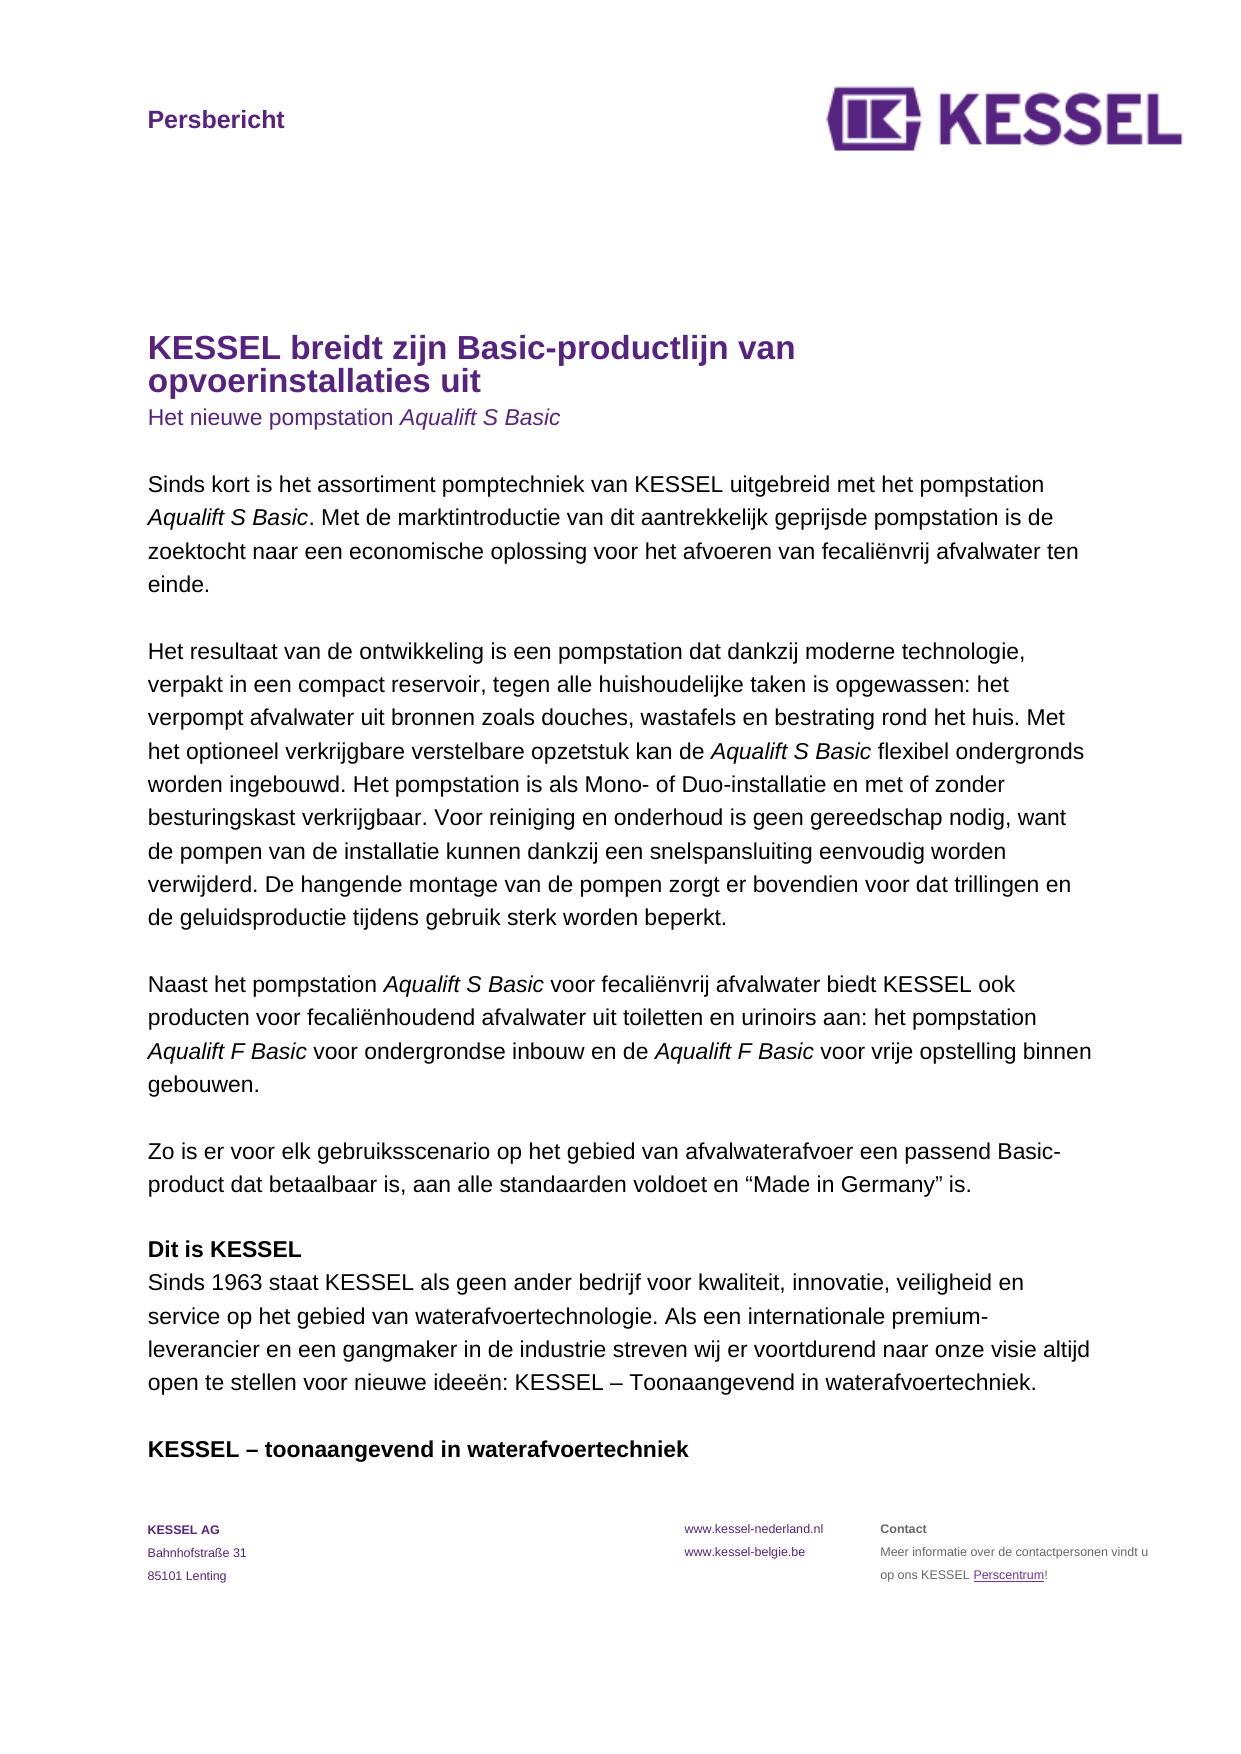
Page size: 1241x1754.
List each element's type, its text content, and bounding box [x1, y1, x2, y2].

text Zo is er voor elk gebruiksscenario op het gebied van afvalwaterafvoer een passend Basic-product dat betaalbaar is, aan alle standaarden voldoet en “Made in Germany” is. [148, 1132, 1092, 1199]
text Naast het pompstation Aqualift S Basic voor fecaliënvrij afvalwater biedt KESSEL ook producten voor fecaliënhoudend afvalwater uit toiletten en urinoirs aan: het pompstation Aqualift F Basic voor ondergrondse inbouw en de Aqualift F Basic voor vrije opstelling binnen gebouwen. [148, 966, 1092, 1099]
text Sinds kort is het assortiment pomptechniek van KESSEL uitgebreid met het pompstation Aqualift S Basic. Met de marktintroductie van dit aantrekkelijk geprijsde pompstation is de zoektocht naar een economische oplossing voor het afvoeren van fecaliënvrij afvalwater ten einde. [148, 466, 1092, 599]
text Dit is KESSEL [148, 1231, 1092, 1264]
text Het resultaat van de ontwikkeling is een pompstation dat dankzij moderne technologie, verpakt in een compact reservoir, tegen alle huishoudelijke taken is opgewassen: het verpompt afvalwater uit bronnen zoals douches, wastafels en bestrating rond het huis. Met het optioneel verkrijgbare verstelbare opzetstuk kan de Aqualift S Basic flexibel ondergronds worden ingebouwd. Het pompstation is als Mono- of Duo-installatie en met of zonder besturingskast verkrijgbaar. Voor reiniging en onderhoud is geen gereedschap nodig, want de pompen van de installatie kunnen dankzij een snelspansluiting eenvoudig worden verwijderd. De hangende montage van de pompen zorgt er bovendien voor dat trillingen en de geluidsproductie tijdens gebruik sterk worden beperkt. [148, 632, 1092, 932]
text KESSEL – toonaangevend in waterafvoertechniek [148, 1431, 1092, 1464]
subtitle KESSEL breidt zijn Basic-productlijn van opvoerinstallaties uit Het nieuwe pompstation Aqualift S Basic [148, 332, 1092, 432]
text Sinds 1963 staat KESSEL als geen ander bedrijf voor kwaliteit, innovatie, veiligheid en service op het gebied van waterafvoertechnologie. Als een internationale premium-leverancier en een gangmaker in de industrie streven wij er voortdurend naar onze visie altijd open te stellen voor nieuwe ideeën: KESSEL – Toonaangevend in waterafvoertechniek. [148, 1264, 1092, 1397]
